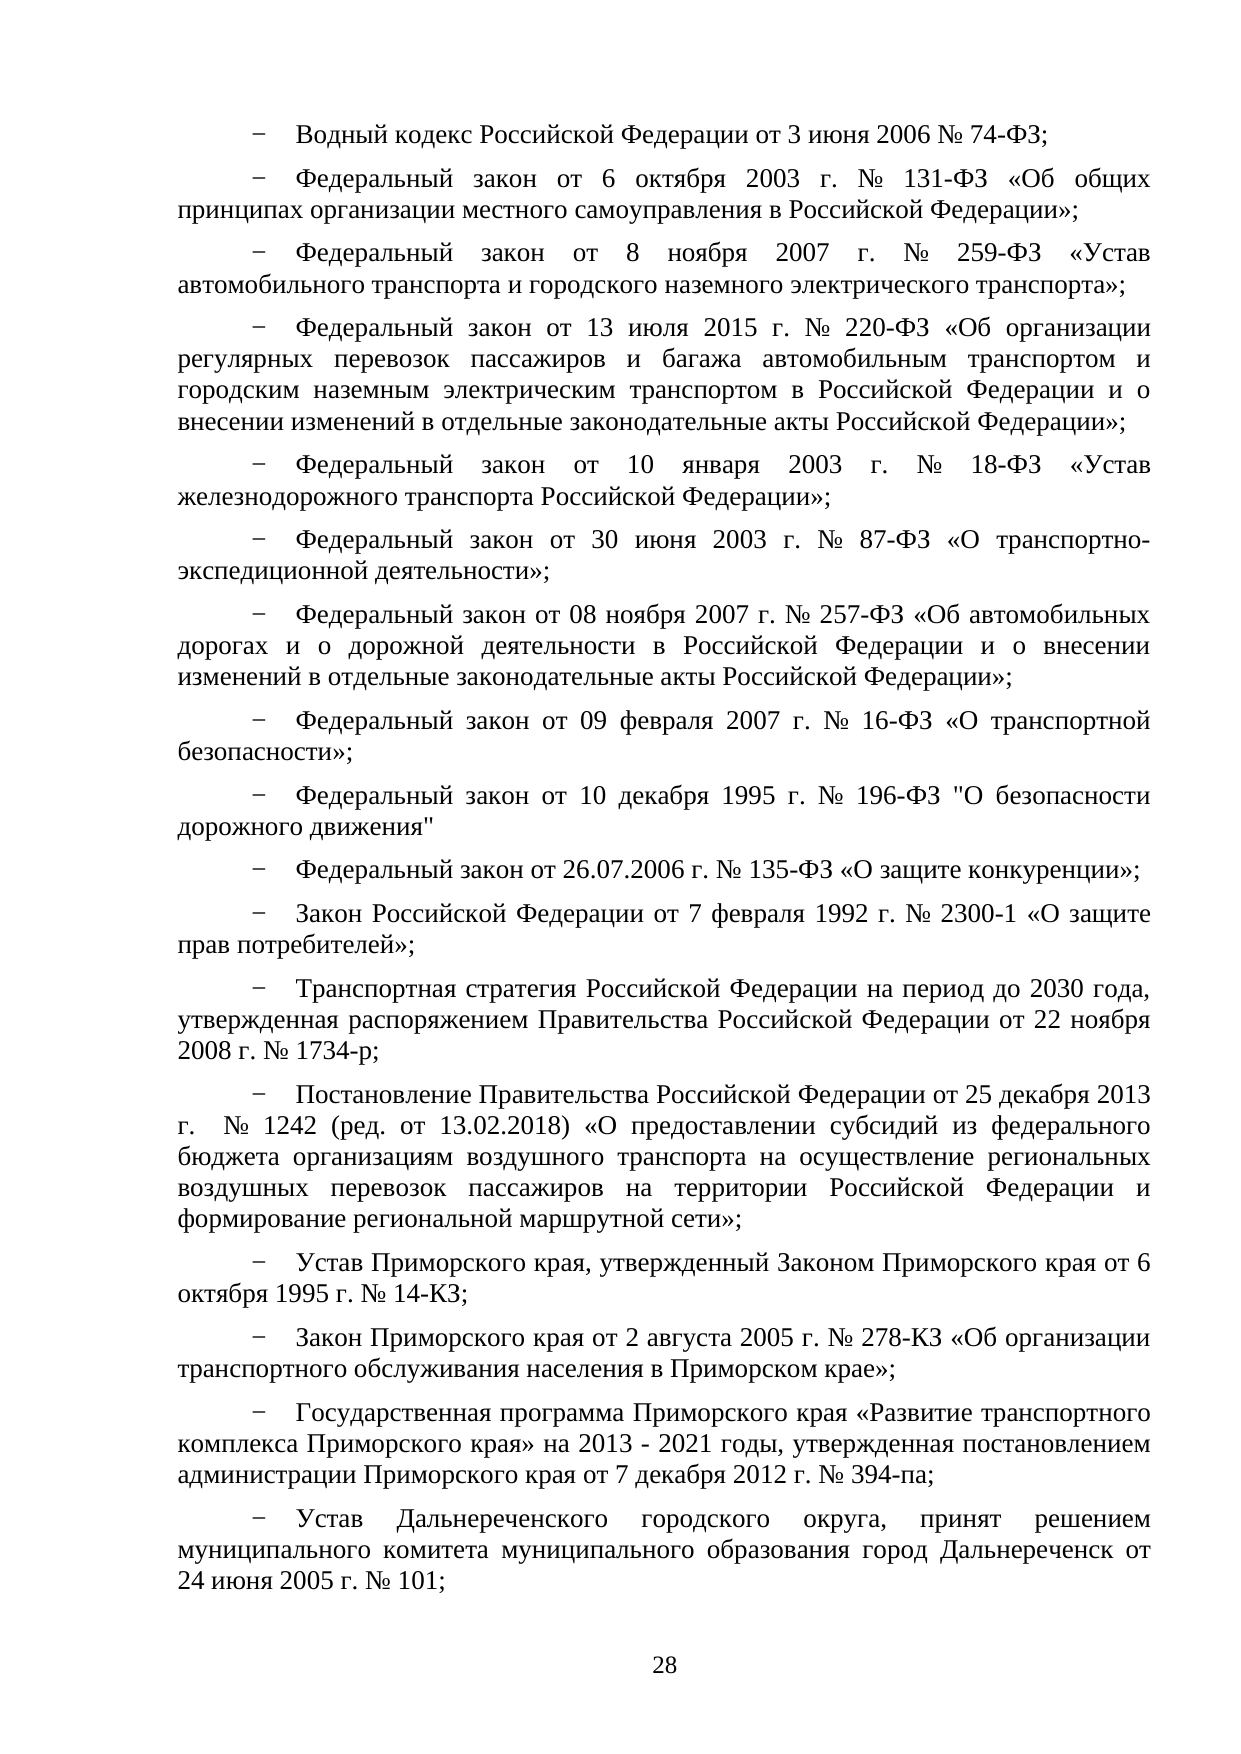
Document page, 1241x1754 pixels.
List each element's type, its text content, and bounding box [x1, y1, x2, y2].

list Федеральный закон от 08 ноября 2007 г. № 257-ФЗ «Об автомобильных дорогах и о дорожной деятельности в Российской Федерации и о внесении изменений в отдельные законодательные акты Российской Федерации»; [177, 598, 1152, 691]
list Устав Приморского края, утвержденный Законом Приморского края от 6 октября 1995 г. № 14-КЗ; [177, 1246, 1152, 1308]
list Федеральный закон от 6 октября 2003 г. № 131-ФЗ «Об общих принципах организации местного самоуправления в Российской Федерации»; [177, 162, 1152, 224]
list Федеральный закон от 30 июня 2003 г. № 87-ФЗ «О транспортно-экспедиционной деятельности»; [177, 523, 1152, 586]
list Закон Российской Федерации от 7 февраля 1992 г. № 2300-1 «О защите прав потребителей»; [177, 897, 1152, 959]
list Закон Приморского края от 2 августа 2005 г. № 278-КЗ «Об организации транспортного обслуживания населения в Приморском крае»; [177, 1321, 1152, 1383]
list Водный кодекс Российской Федерации от 3 июня 2006 № 74-ФЗ; [177, 118, 1152, 149]
list Транспортная стратегия Российской Федерации на период до 2030 года, утвержденная распоряжением Правительства Российской Федерации от 22 ноября 2008 г. № 1734-р; [177, 972, 1152, 1065]
list Федеральный закон от 8 ноября 2007 г. № 259-ФЗ «Устав автомобильного транспорта и городского наземного электрического транспорта»; [177, 237, 1152, 299]
list Федеральный закон от 10 января 2003 г. № 18-ФЗ «Устав железнодорожного транспорта Российской Федерации»; [177, 448, 1152, 511]
list Постановление Правительства Российской Федерации от 25 декабря 2013 г. № 1242 (ред. от 13.02.2018) «О предоставлении субсидий из федерального бюджета организациям воздушного транспорта на осуществление региональных воздушных перевозок пассажиров на территории Российской Федерации и формирование региональной маршрутной сети»; [177, 1078, 1152, 1234]
list Устав Дальнереченского городского округа, принят решением муниципального комитета муниципального образования город Дальнереченск от 24 июня 2005 г. № 101; [177, 1502, 1152, 1595]
list Федеральный закон от 26.07.2006 г. № 135-ФЗ «О защите конкуренции»; [177, 853, 1152, 885]
list Федеральный закон от 13 июля 2015 г. № 220-ФЗ «Об организации регулярных перевозок пассажиров и багажа автомобильным транспортом и городским наземным электрическим транспортом в Российской Федерации и о внесении изменений в отдельные законодательные акты Российской Федерации»; [177, 311, 1152, 436]
list Государственная программа Приморского края «Развитие транспортного комплекса Приморского края» на 2013 - 2021 годы, утвержденная постановлением администрации Приморского края от 7 декабря 2012 г. № 394-па; [177, 1396, 1152, 1489]
list Федеральный закон от 10 декабря 1995 г. № 196-ФЗ "О безопасности дорожного движения" [177, 779, 1152, 841]
list Федеральный закон от 09 февраля 2007 г. № 16-ФЗ «О транспортной безопасности»; [177, 704, 1152, 766]
